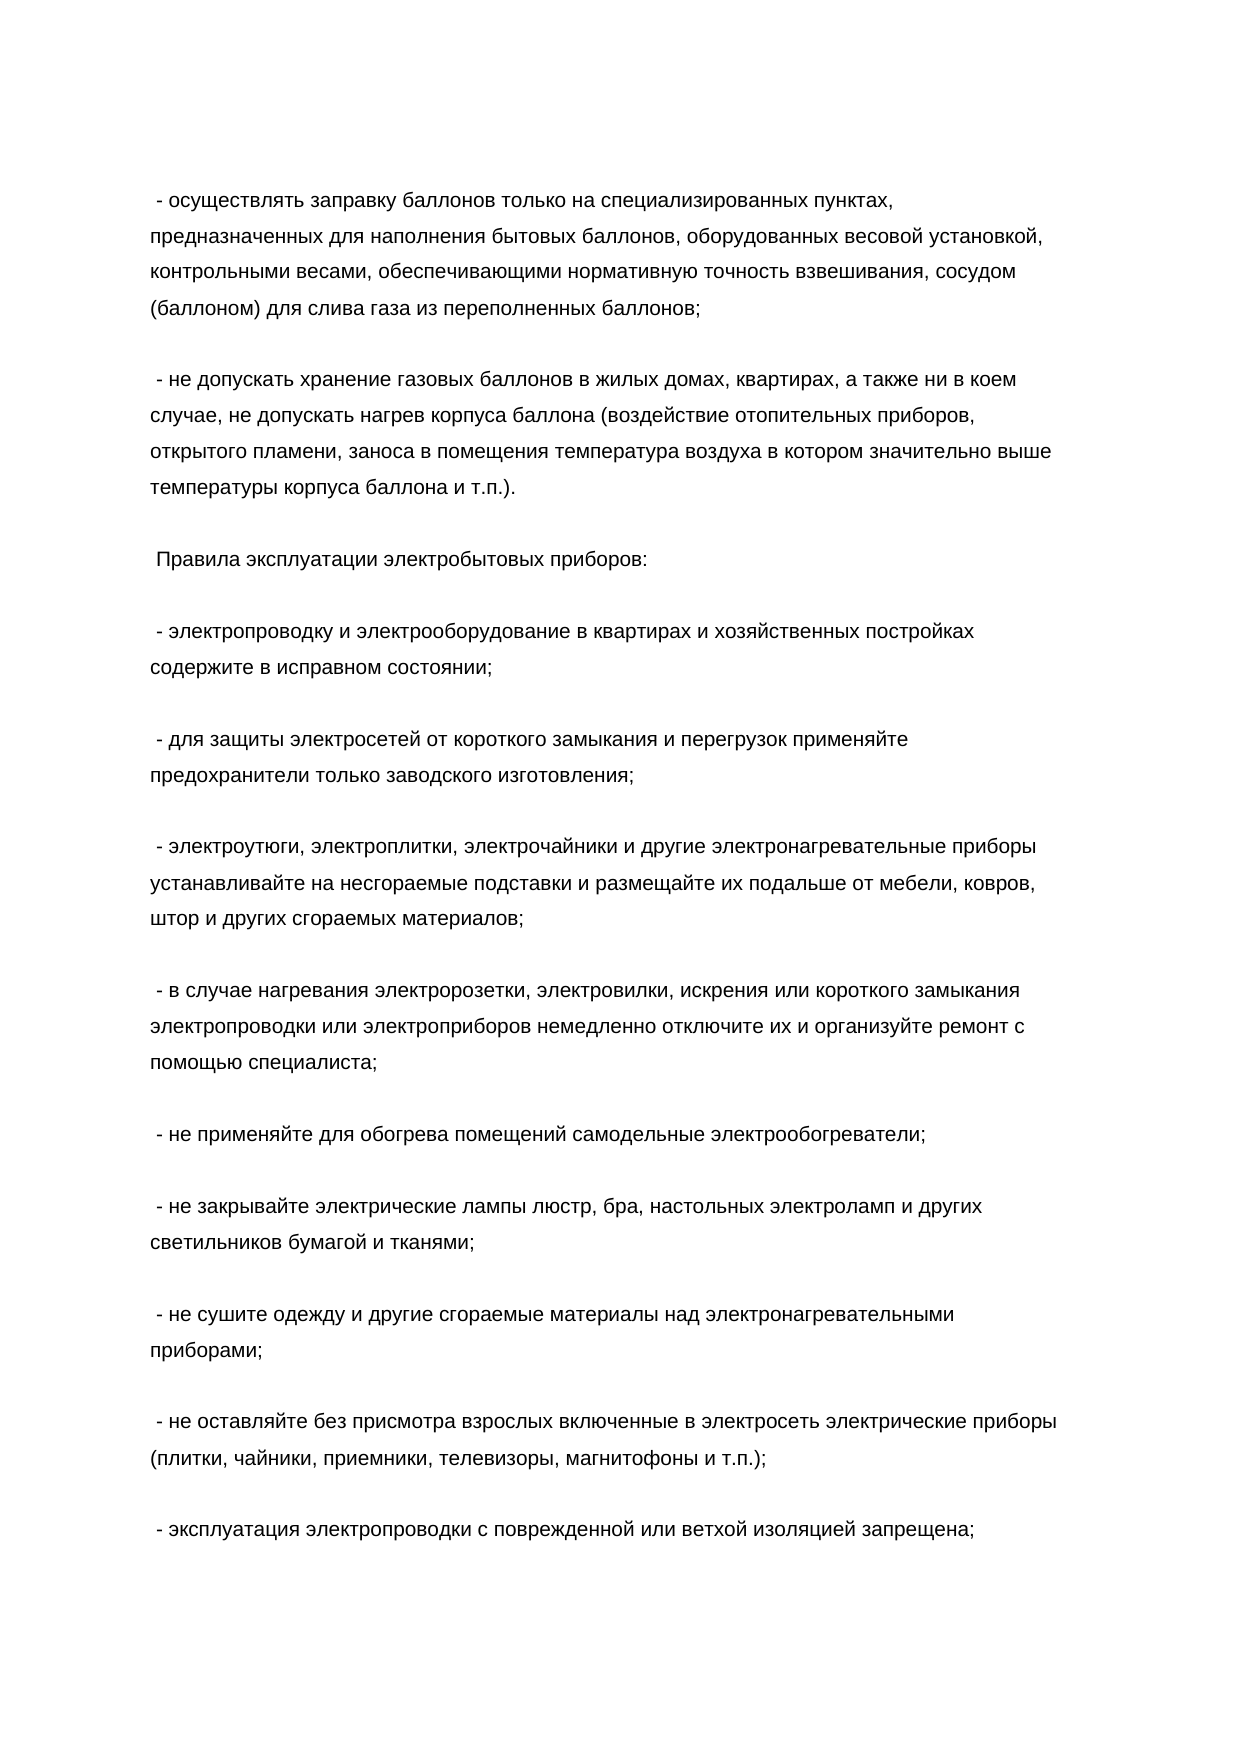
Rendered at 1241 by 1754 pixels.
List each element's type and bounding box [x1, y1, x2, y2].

table_cell [140, 150, 1078, 1577]
